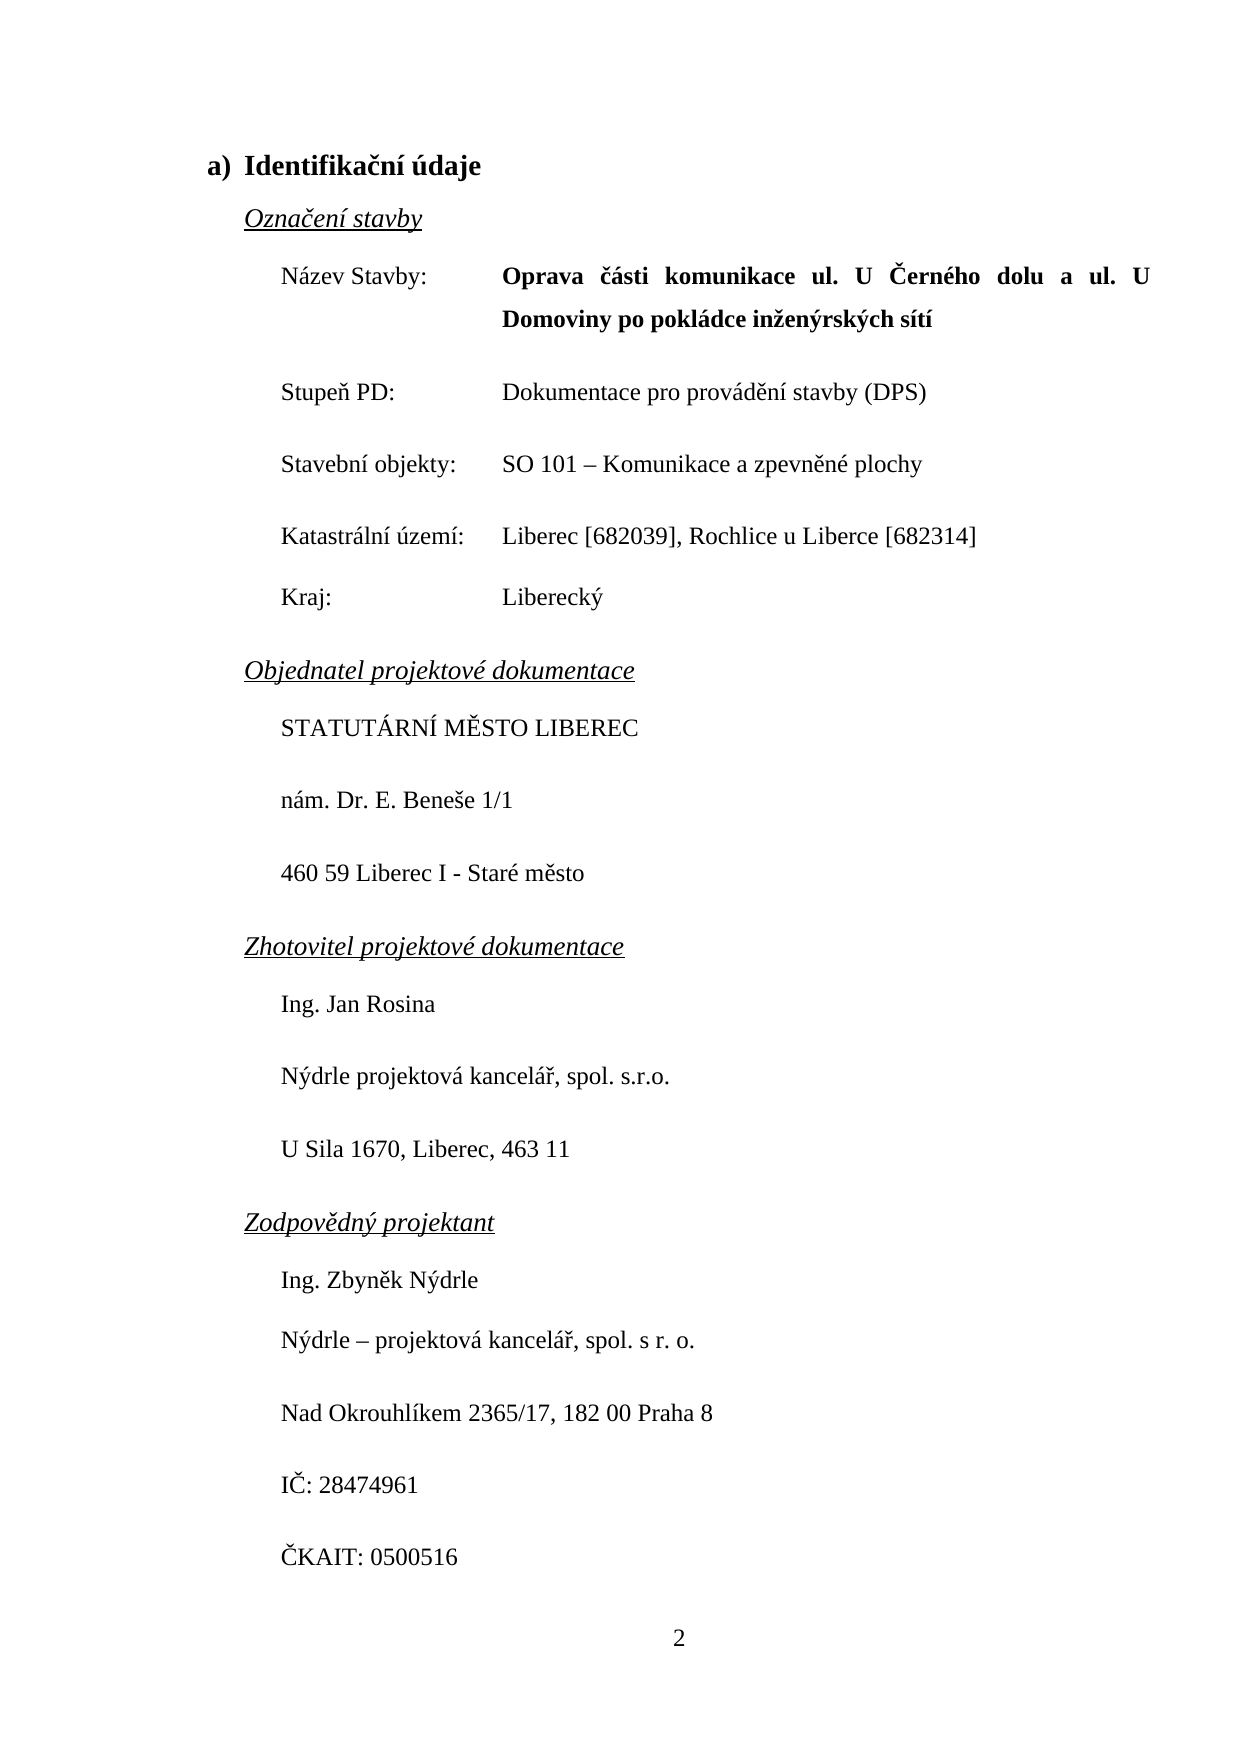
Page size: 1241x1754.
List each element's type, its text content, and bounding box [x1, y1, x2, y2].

text Nýdrle – projektová kancelář, spol. s r. o. [207, 1325, 1152, 1354]
subtitle Zodpovědný projektant [207, 1206, 1152, 1237]
text Stupeň PD: Dokumentace pro provádění stavby (DPS) [281, 377, 1152, 406]
text Ing. Jan Rosina [244, 989, 1152, 1018]
subtitle Označení stavby [207, 202, 1152, 233]
text Katastrální území: Liberec [682039], Rochlice u Liberce [682314] [281, 521, 1152, 550]
text U Sila 1670, Liberec, 463 11 [244, 1134, 1152, 1162]
text Kraj: Liberecký [281, 582, 1152, 610]
text STATUTÁRNÍ MĚSTO LIBEREC [244, 713, 1152, 742]
text 460 59 Liberec I - Staré město [244, 858, 1152, 886]
text Stavební objekty: SO 101 – Komunikace a zpevněné plochy [281, 449, 1152, 478]
subtitle Identifikační údaje [207, 148, 1152, 181]
text IČ: 28474961 [207, 1470, 1152, 1499]
text Nad Okrouhlíkem 2365/17, 182 00 Praha 8 [207, 1398, 1152, 1426]
text Ing. Zbyněk Nýdrle [207, 1265, 1152, 1294]
subtitle Zhotovitel projektové dokumentace [207, 930, 1152, 961]
text ČKAIT: 0500516 [207, 1542, 1152, 1571]
text Název Stavby: Oprava části komunikace ul. U Černého dolu a ul. U Domoviny po pokládce inženýrských sítí [281, 261, 1152, 333]
subtitle Objednatel projektové dokumentace [207, 654, 1152, 685]
text nám. Dr. E. Beneše 1/1 [244, 785, 1152, 814]
text Nýdrle projektová kancelář, spol. s.r.o. [244, 1061, 1152, 1090]
